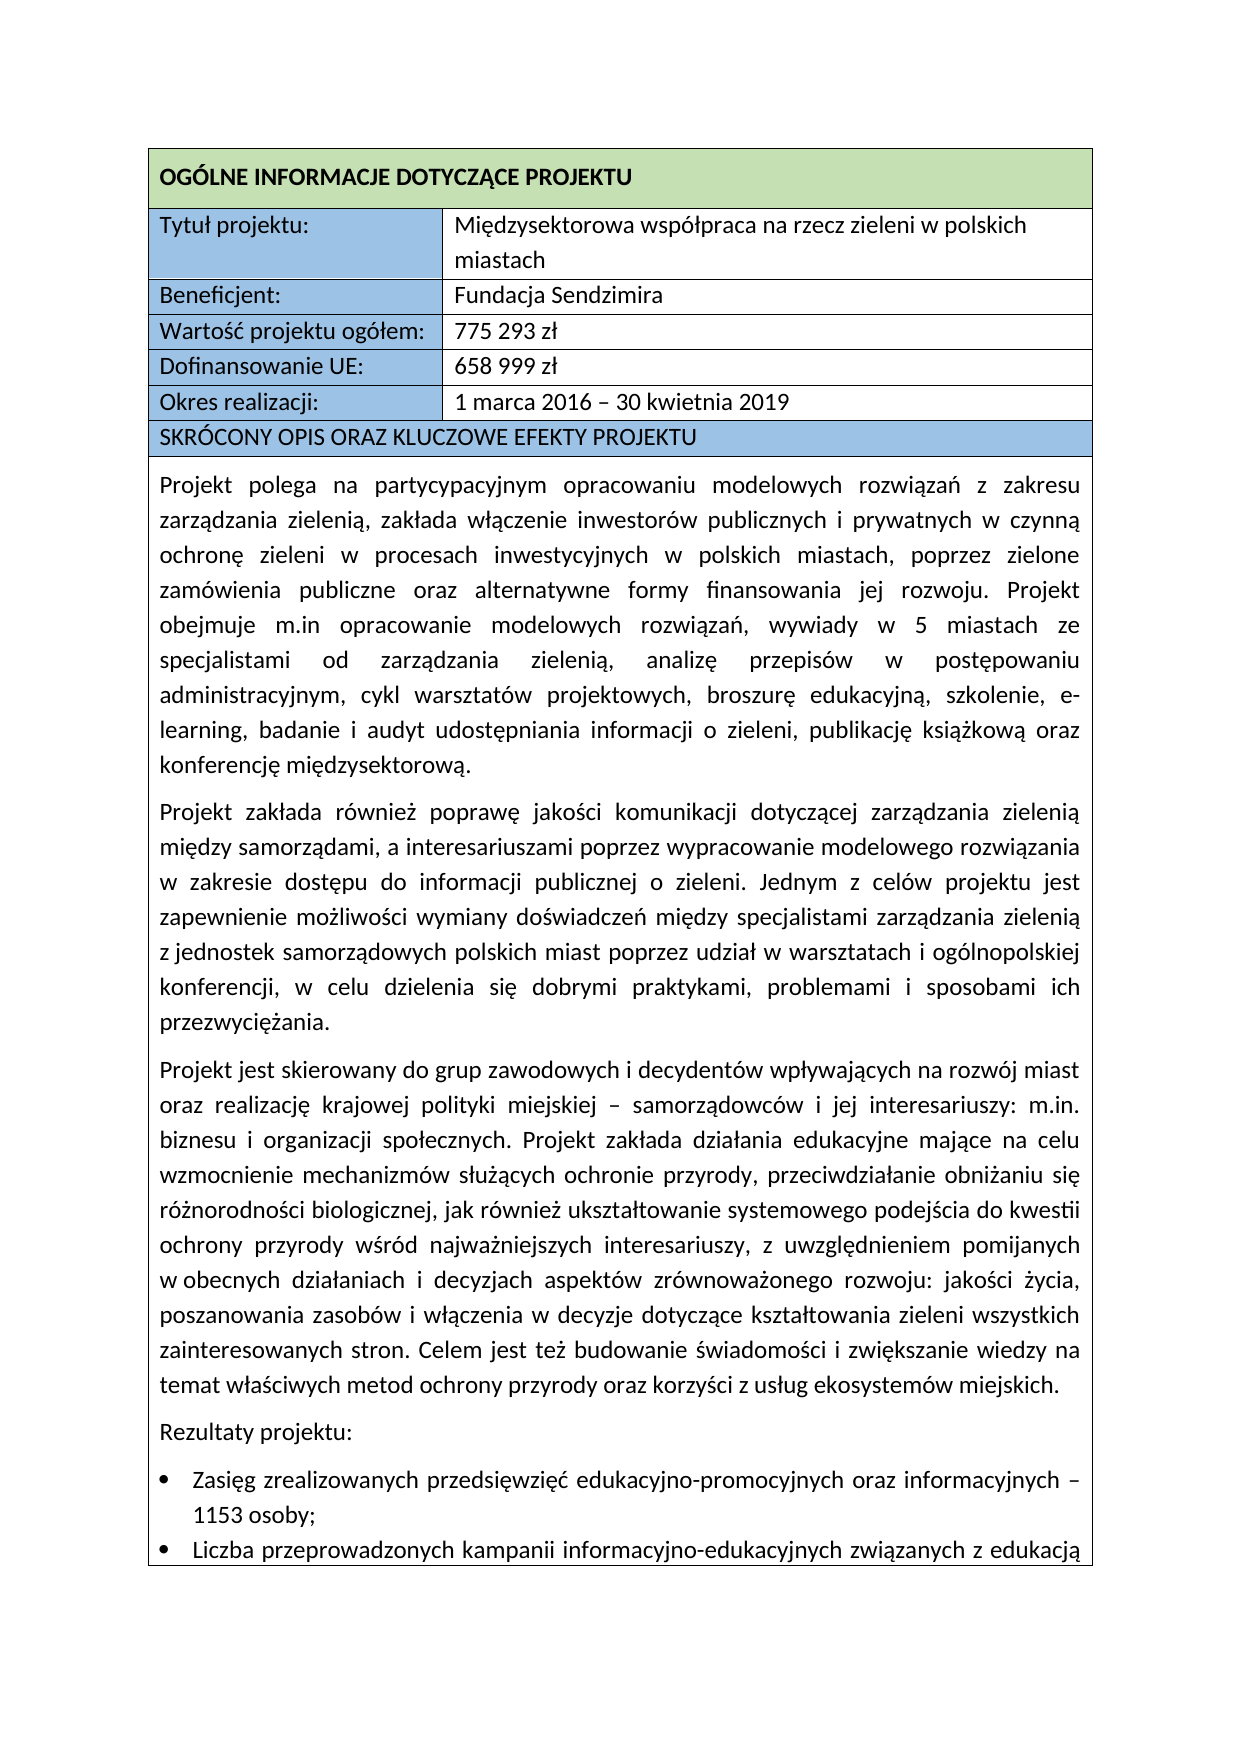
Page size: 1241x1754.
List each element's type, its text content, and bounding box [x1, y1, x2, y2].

table_cell Beneficjent: [149, 280, 442, 314]
table_cell 775 293 zł [443, 315, 1092, 349]
table_cell Fundacja Sendzimira [443, 280, 1092, 314]
table_header OGÓLNE INFORMACJE DOTYCZĄCE PROJEKTU [149, 149, 1092, 208]
table_cell Dofinansowanie UE: [149, 350, 442, 385]
table_cell Okres realizacji: [149, 386, 442, 420]
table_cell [149, 457, 1092, 1564]
table_cell 1 marca 2016 – 30 kwietnia 2019 [443, 386, 1092, 420]
table_cell Tytuł projektu: [149, 209, 442, 278]
table_cell SKRÓCONY OPIS ORAZ KLUCZOWE EFEKTY PROJEKTU [149, 421, 1092, 456]
table_cell Międzysektorowa współpraca na rzecz zieleni w polskich miastach [443, 209, 1092, 278]
table_cell Wartość projektu ogółem: [149, 315, 442, 349]
table_cell 658 999 zł [443, 350, 1092, 385]
